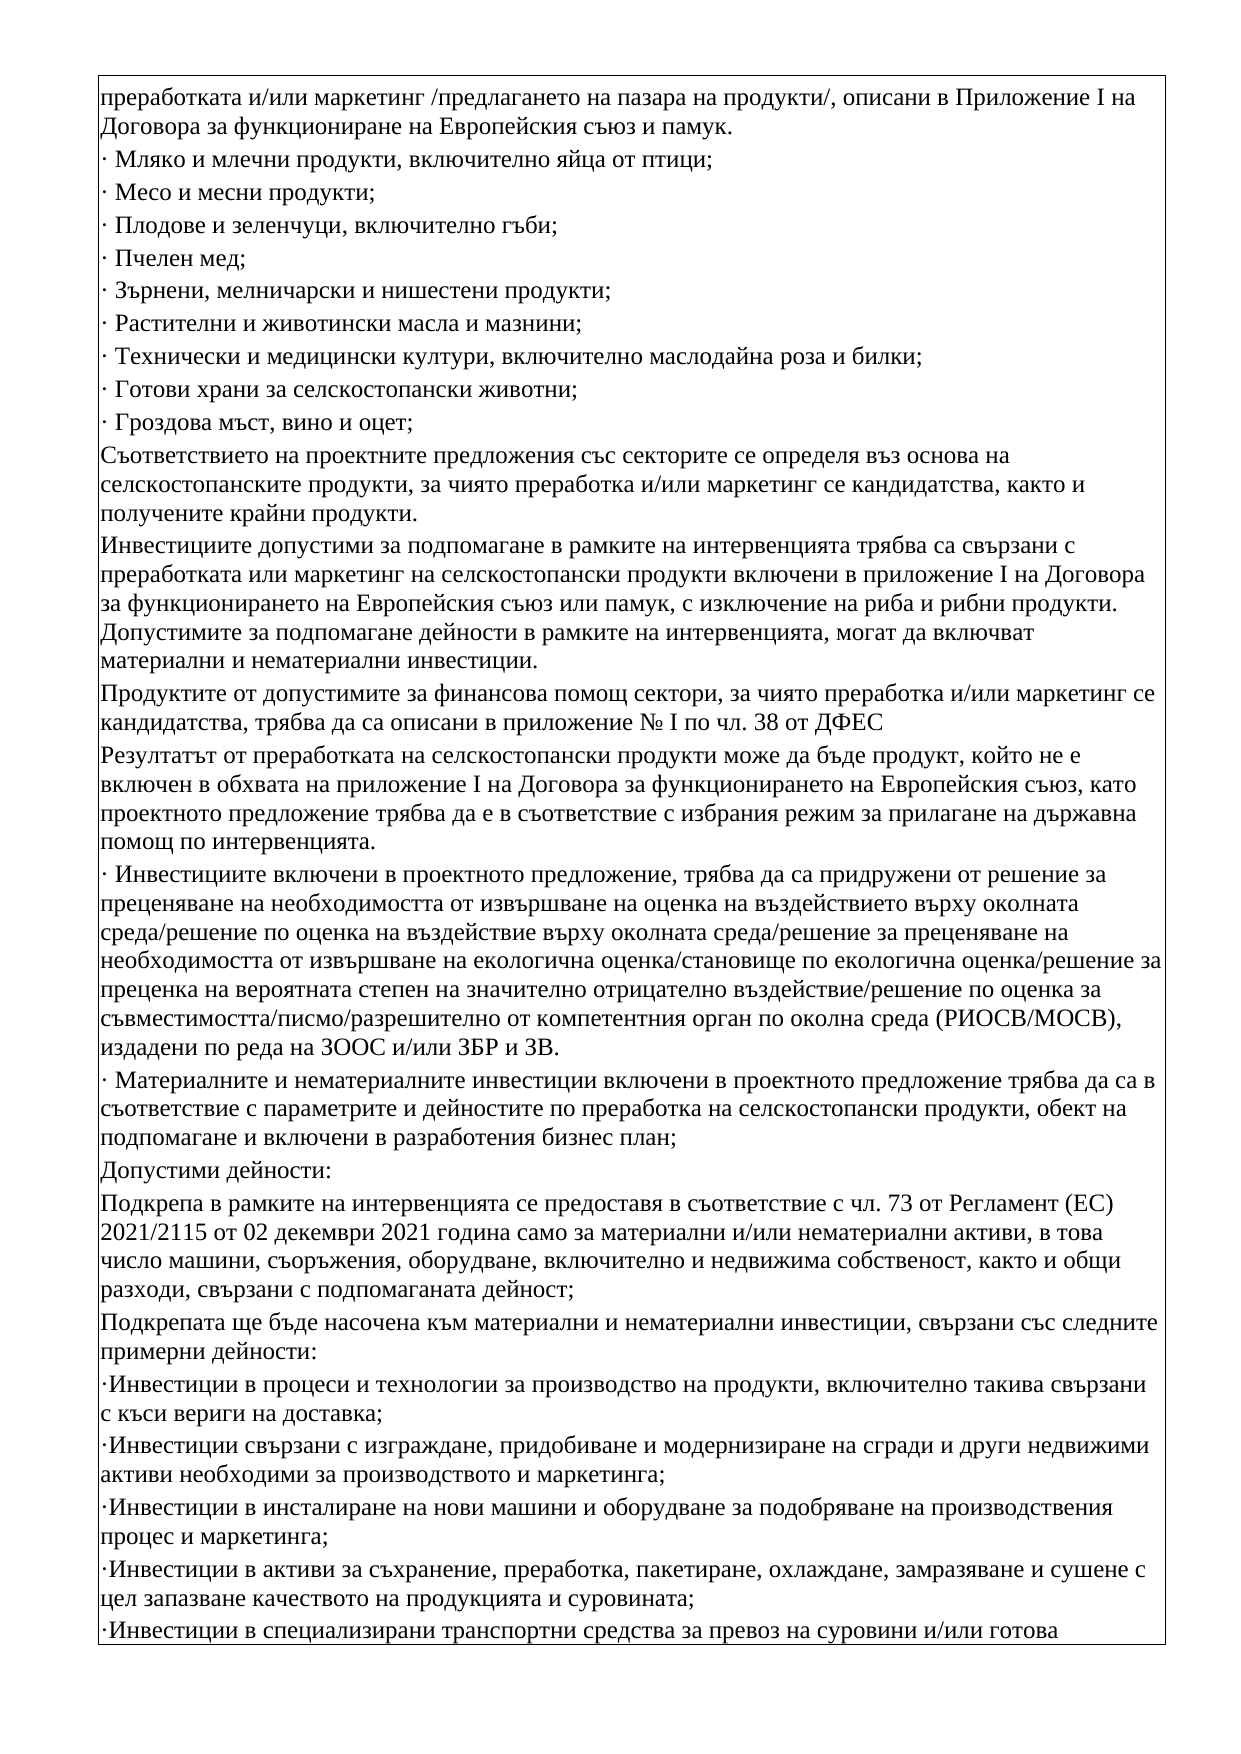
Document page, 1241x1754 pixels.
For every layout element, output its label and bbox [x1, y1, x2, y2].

table_header [99, 76, 1165, 1644]
